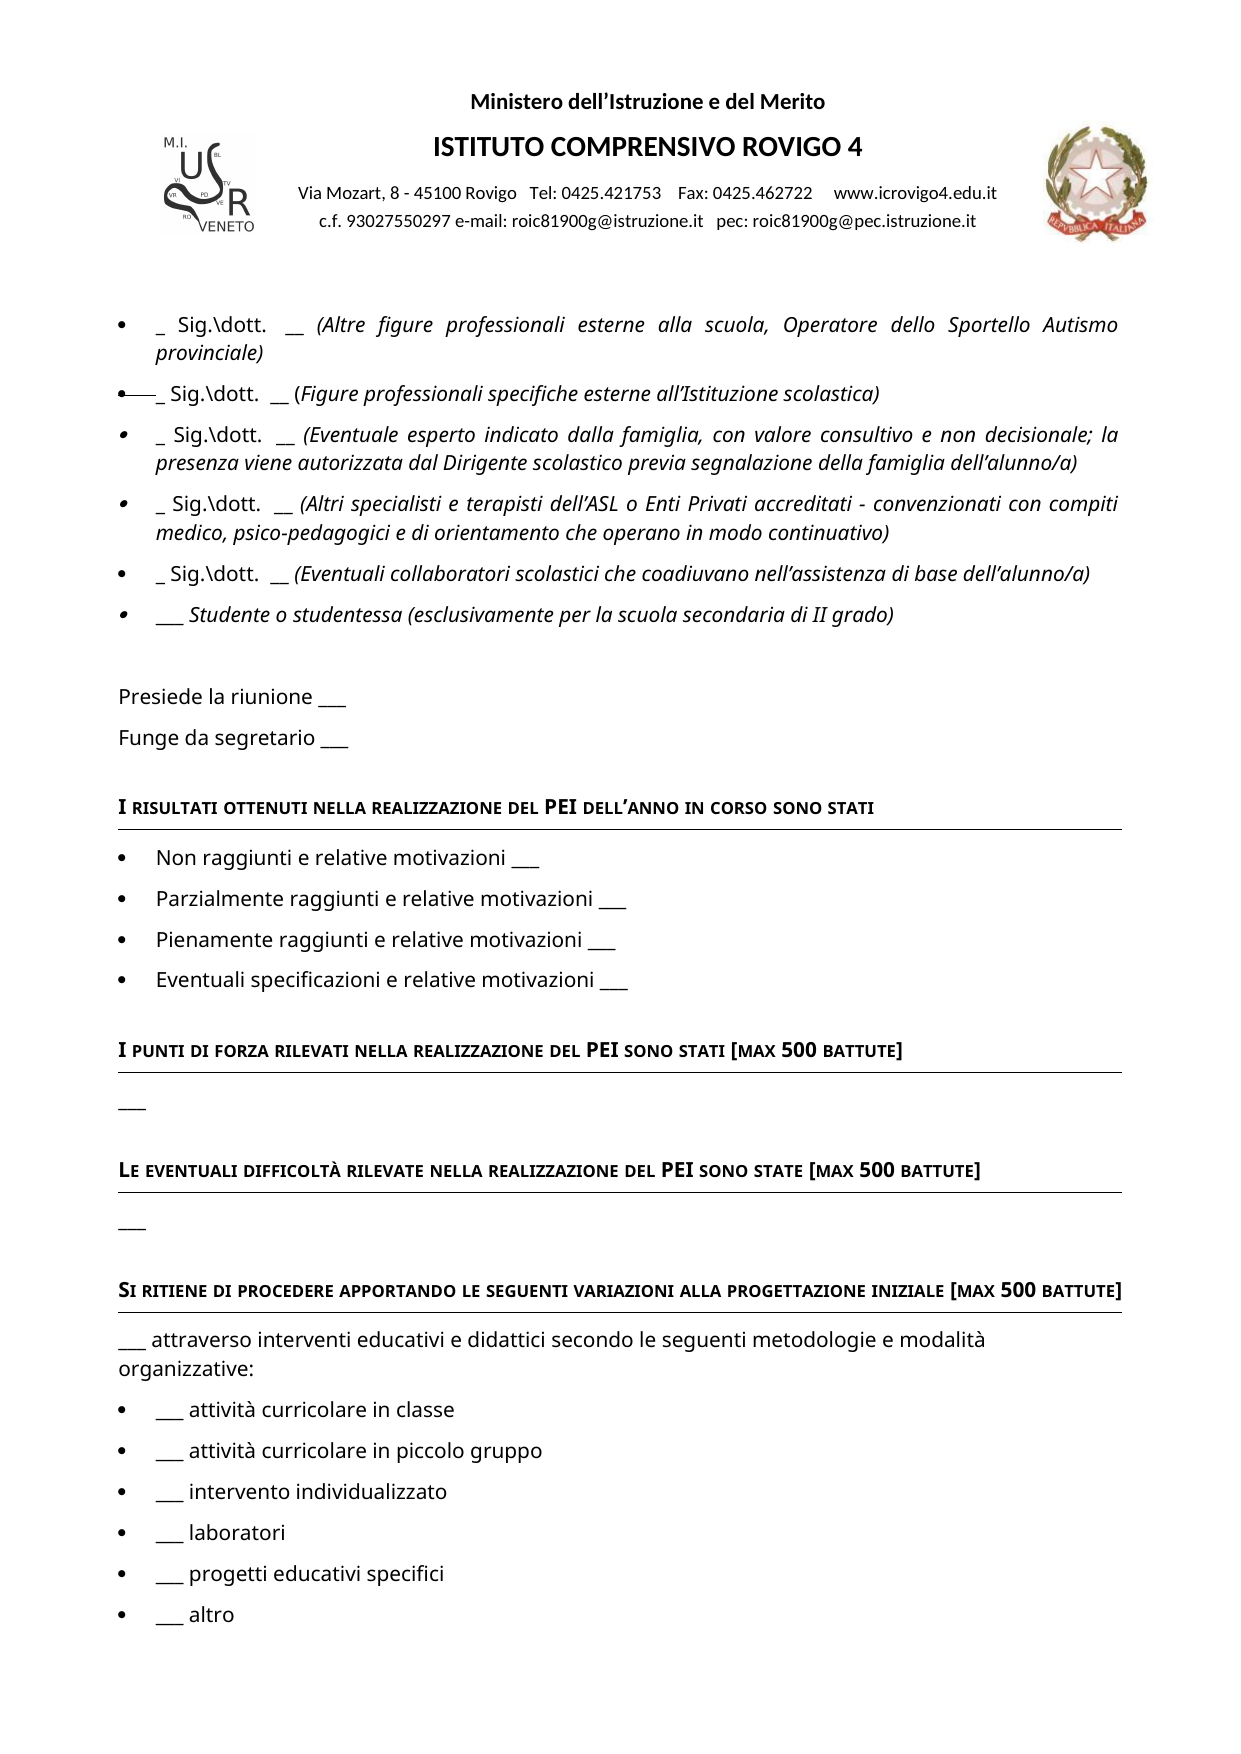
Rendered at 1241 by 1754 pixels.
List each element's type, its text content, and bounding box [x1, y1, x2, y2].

list _ Sig.\dott. __ (Altre figure professionali esterne alla scuola, Operatore dello Sportello Autismo provinciale) [118, 310, 1122, 367]
list _ Sig.\dott. __ (Eventuale esperto indicato dalla famiglia, con valore consultivo e non decisionale; la presenza viene autorizzata dal Dirigente scolastico previa segnalazione della famiglia dell’alunno/a) [118, 420, 1122, 477]
list _ Sig.\dott. __ (Figure professionali specifiche esterne all’Istituzione scolastica) [118, 379, 1122, 407]
list Non raggiunti e relative motivazioni ___ [118, 843, 1122, 871]
list ___ progetti educativi specifici [118, 1559, 1122, 1587]
text I punti di forza rilevati nella realizzazione del PEI sono stati [max 500 battute] [118, 1035, 1122, 1072]
picture [1042, 121, 1154, 247]
text ___ [118, 1086, 1122, 1114]
text I risultati ottenuti nella realizzazione del PEI dell’anno in corso sono stati [118, 792, 1122, 829]
list ___ Studente o studentessa (esclusivamente per la scuola secondaria di II grado) [118, 600, 1122, 628]
list ___ laboratori [118, 1518, 1122, 1546]
text Si ritiene di procedere apportando le seguenti variazioni alla progettazione iniziale [max 500 battute] [118, 1275, 1122, 1312]
picture [160, 132, 256, 236]
list Parzialmente raggiunti e relative motivazioni ___ [118, 884, 1122, 912]
text Funge da segretario ___ [118, 723, 1122, 751]
list ___ altro [118, 1600, 1122, 1628]
list ___ attività curricolare in classe [118, 1395, 1122, 1423]
text Presiede la riunione ___ [118, 682, 1122, 710]
text Le eventuali difficoltà rilevate nella realizzazione del PEI sono state [max 500 battute] [118, 1155, 1122, 1192]
text ___ attraverso interventi educativi e didattici secondo le seguenti metodologie e modalità organizzative: [118, 1326, 1122, 1382]
list ___ intervento individualizzato [118, 1477, 1122, 1505]
list _ Sig.\dott. __ (Altri specialisti e terapisti dell’ASL o Enti Privati accreditati - convenzionati con compiti medico, psico-pedagogici e di orientamento che operano in modo continuativo) [118, 489, 1122, 546]
list Pienamente raggiunti e relative motivazioni ___ [118, 925, 1122, 953]
text ___ [118, 1206, 1122, 1234]
list ___ attività curricolare in piccolo gruppo [118, 1436, 1122, 1464]
list Eventuali specificazioni e relative motivazioni ___ [118, 966, 1122, 994]
list _ Sig.\dott. __ (Eventuali collaboratori scolastici che coadiuvano nell’assistenza di base dell’alunno/a) [118, 559, 1122, 587]
